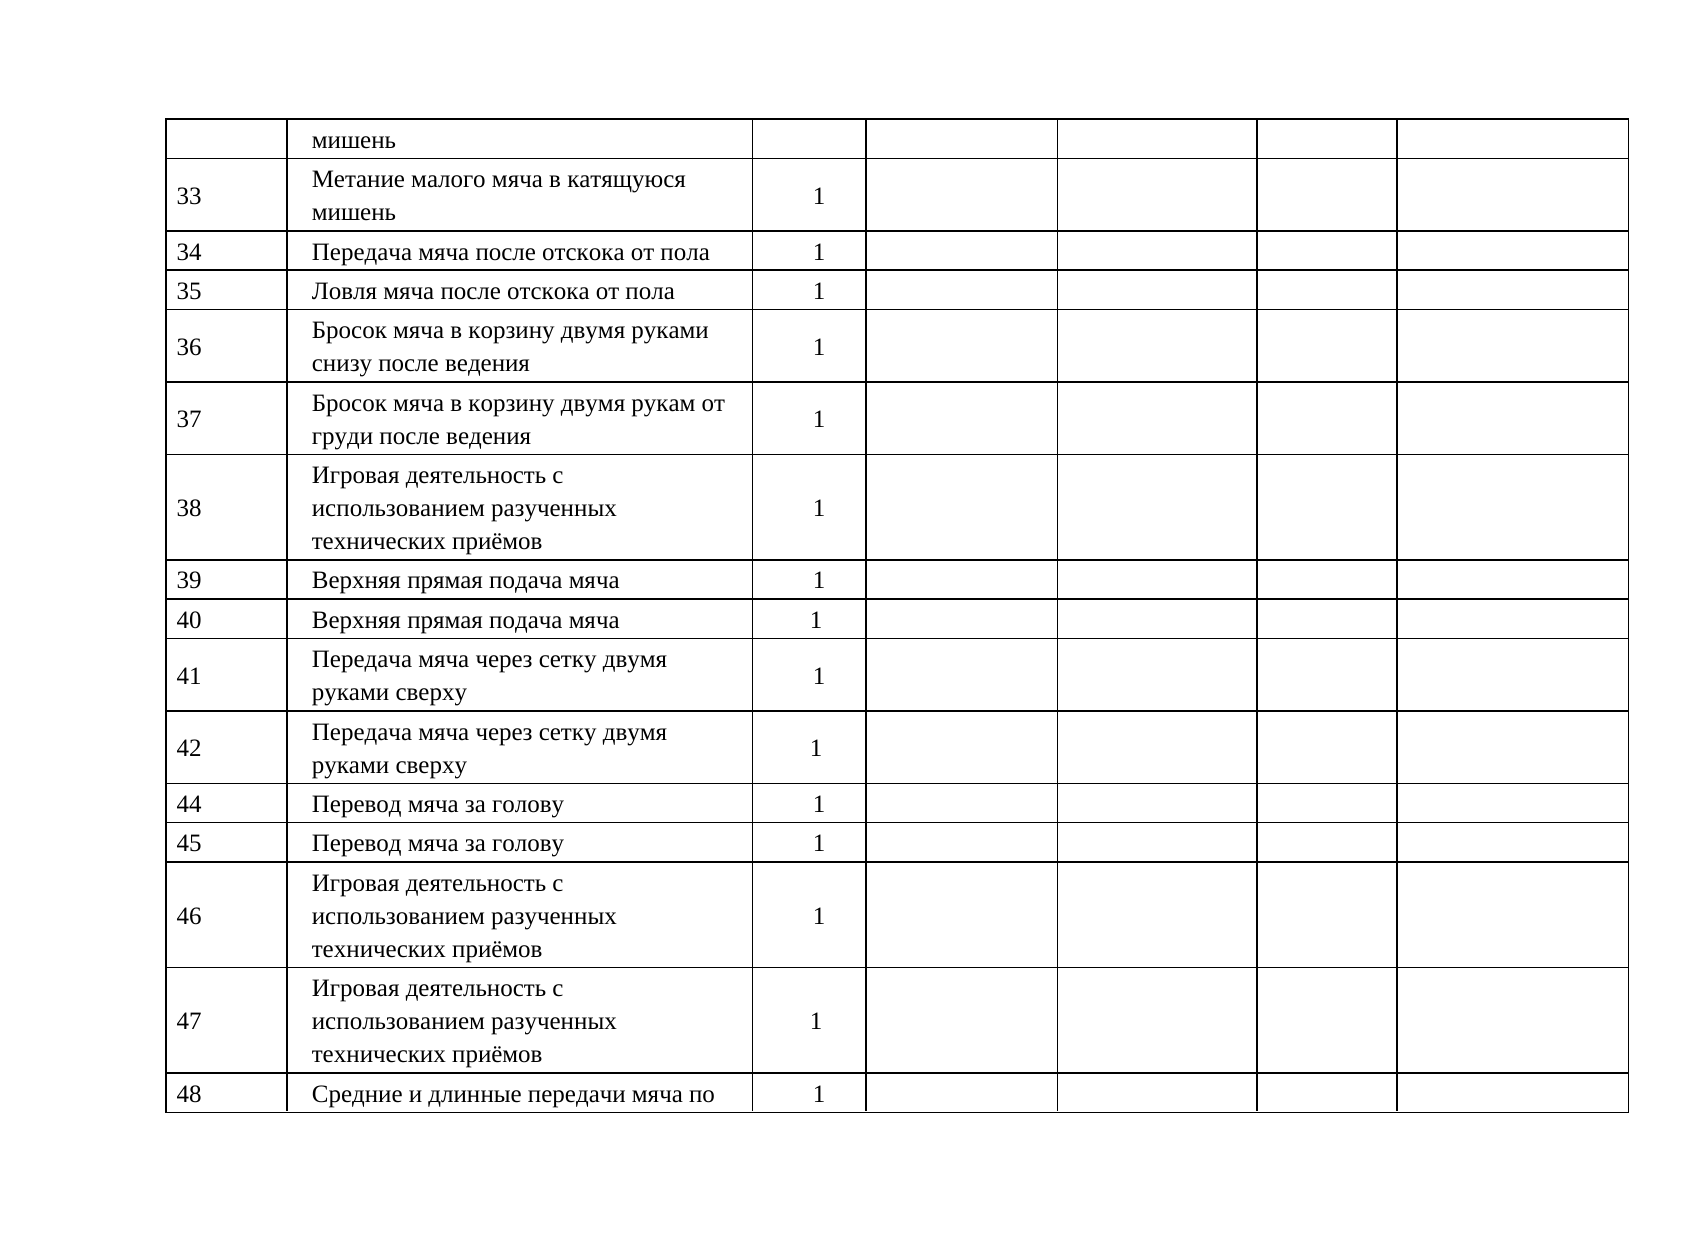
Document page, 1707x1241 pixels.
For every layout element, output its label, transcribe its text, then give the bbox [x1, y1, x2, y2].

table_cell 44 [167, 784, 286, 822]
table_cell 1 [753, 159, 865, 230]
table_cell [1058, 561, 1256, 598]
table_cell Игровая деятельность с использованием разученных технических приёмов [288, 863, 752, 967]
table_cell [1258, 159, 1396, 230]
table_cell [1058, 455, 1256, 559]
table_cell [867, 271, 1057, 309]
table_cell [1398, 561, 1628, 598]
table_cell 1 [753, 600, 865, 638]
table_cell [1058, 639, 1256, 710]
table_cell [1058, 968, 1256, 1072]
table_cell [1258, 600, 1396, 638]
table_cell 1 [753, 784, 865, 822]
table_cell Ловля мяча после отскока от пола [288, 271, 752, 309]
table_cell [1398, 159, 1628, 230]
table_cell Верхняя прямая подача мяча [288, 600, 752, 638]
table_cell Игровая деятельность с использованием разученных технических приёмов [288, 968, 752, 1072]
table_cell 38 [167, 455, 286, 559]
table_cell [1398, 968, 1628, 1072]
table_cell Верхняя прямая подача мяча [288, 561, 752, 598]
table_cell [867, 159, 1057, 230]
table_cell 1 [753, 120, 865, 157]
table_cell [1258, 968, 1396, 1072]
table_cell Передача мяча через сетку двумя руками сверху [288, 639, 752, 710]
table_cell 35 [167, 271, 286, 309]
table_cell 32 [167, 120, 286, 157]
table_cell [1058, 863, 1256, 967]
table_cell [1258, 561, 1396, 598]
table_cell [1058, 823, 1256, 861]
table_cell 1 [753, 232, 865, 269]
table_cell 34 [167, 232, 286, 269]
table_cell Бросок мяча в корзину двумя рукам от груди после ведения [288, 383, 752, 453]
table_cell [1058, 120, 1256, 157]
table_cell [1058, 712, 1256, 782]
table_cell [1258, 863, 1396, 967]
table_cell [288, 120, 752, 157]
table_cell [1398, 271, 1628, 309]
table_cell [1398, 1074, 1628, 1111]
table_cell [1258, 823, 1396, 861]
table_cell 37 [167, 383, 286, 453]
table_cell 46 [167, 863, 286, 967]
table_cell [1258, 383, 1396, 453]
table_cell 45 [167, 823, 286, 861]
table_cell 36 [167, 310, 286, 381]
table_cell [1398, 712, 1628, 782]
table_cell [1398, 784, 1628, 822]
table_cell [1398, 232, 1628, 269]
table_cell [867, 968, 1057, 1072]
table_cell 47 [167, 968, 286, 1072]
table_cell [1398, 310, 1628, 381]
table_cell 1 [753, 383, 865, 453]
table_cell [1058, 310, 1256, 381]
table_cell [1398, 863, 1628, 967]
table_cell [1398, 120, 1628, 157]
table_cell 40 [167, 600, 286, 638]
table_cell 1 [753, 712, 865, 782]
table_cell 1 [753, 639, 865, 710]
table_cell 1 [753, 310, 865, 381]
table_cell [867, 1074, 1057, 1111]
table_cell [1258, 712, 1396, 782]
table_cell Передача мяча после отскока от пола [288, 232, 752, 269]
table_cell [1058, 271, 1256, 309]
table_cell 1 [753, 863, 865, 967]
table_cell 1 [753, 1074, 865, 1111]
table_cell Бросок мяча в корзину двумя руками снизу после ведения [288, 310, 752, 381]
table_cell [1398, 455, 1628, 559]
table_cell Метание малого мяча в катящуюся мишень [288, 159, 752, 230]
table_cell Игровая деятельность с использованием разученных технических приёмов [288, 455, 752, 559]
table_cell [867, 561, 1057, 598]
table_cell Перевод мяча за голову [288, 823, 752, 861]
table_cell [867, 310, 1057, 381]
table_cell [867, 784, 1057, 822]
table_cell [1398, 383, 1628, 453]
table_cell 48 [167, 1074, 286, 1111]
table_cell [1258, 1074, 1396, 1111]
table_cell [867, 455, 1057, 559]
table_cell [1398, 823, 1628, 861]
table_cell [288, 1074, 752, 1111]
table_cell [1258, 271, 1396, 309]
table_cell [867, 232, 1057, 269]
table_cell [1258, 120, 1396, 157]
table_cell [867, 639, 1057, 710]
table_cell [1398, 639, 1628, 710]
table_cell [867, 600, 1057, 638]
table_cell [1058, 232, 1256, 269]
table_cell [1258, 639, 1396, 710]
table_cell 42 [167, 712, 286, 782]
table_cell [1058, 1074, 1256, 1111]
table_cell [1058, 784, 1256, 822]
table_cell 39 [167, 561, 286, 598]
table_cell [867, 863, 1057, 967]
table_cell [867, 823, 1057, 861]
table_cell [1058, 383, 1256, 453]
table_cell [867, 120, 1057, 157]
table_cell 1 [753, 823, 865, 861]
table_cell 1 [753, 561, 865, 598]
table_cell [1258, 310, 1396, 381]
table_cell Перевод мяча за голову [288, 784, 752, 822]
table_cell 1 [753, 968, 865, 1072]
table_cell [1258, 232, 1396, 269]
table_cell [1058, 159, 1256, 230]
table_cell 33 [167, 159, 286, 230]
table_cell 1 [753, 455, 865, 559]
table_cell [1058, 600, 1256, 638]
table_cell 41 [167, 639, 286, 710]
table_cell [867, 383, 1057, 453]
table_cell 1 [753, 271, 865, 309]
table_cell [867, 712, 1057, 782]
table_cell [1258, 784, 1396, 822]
table_cell [1398, 600, 1628, 638]
table_cell [1258, 455, 1396, 559]
table_cell Передача мяча через сетку двумя руками сверху [288, 712, 752, 782]
